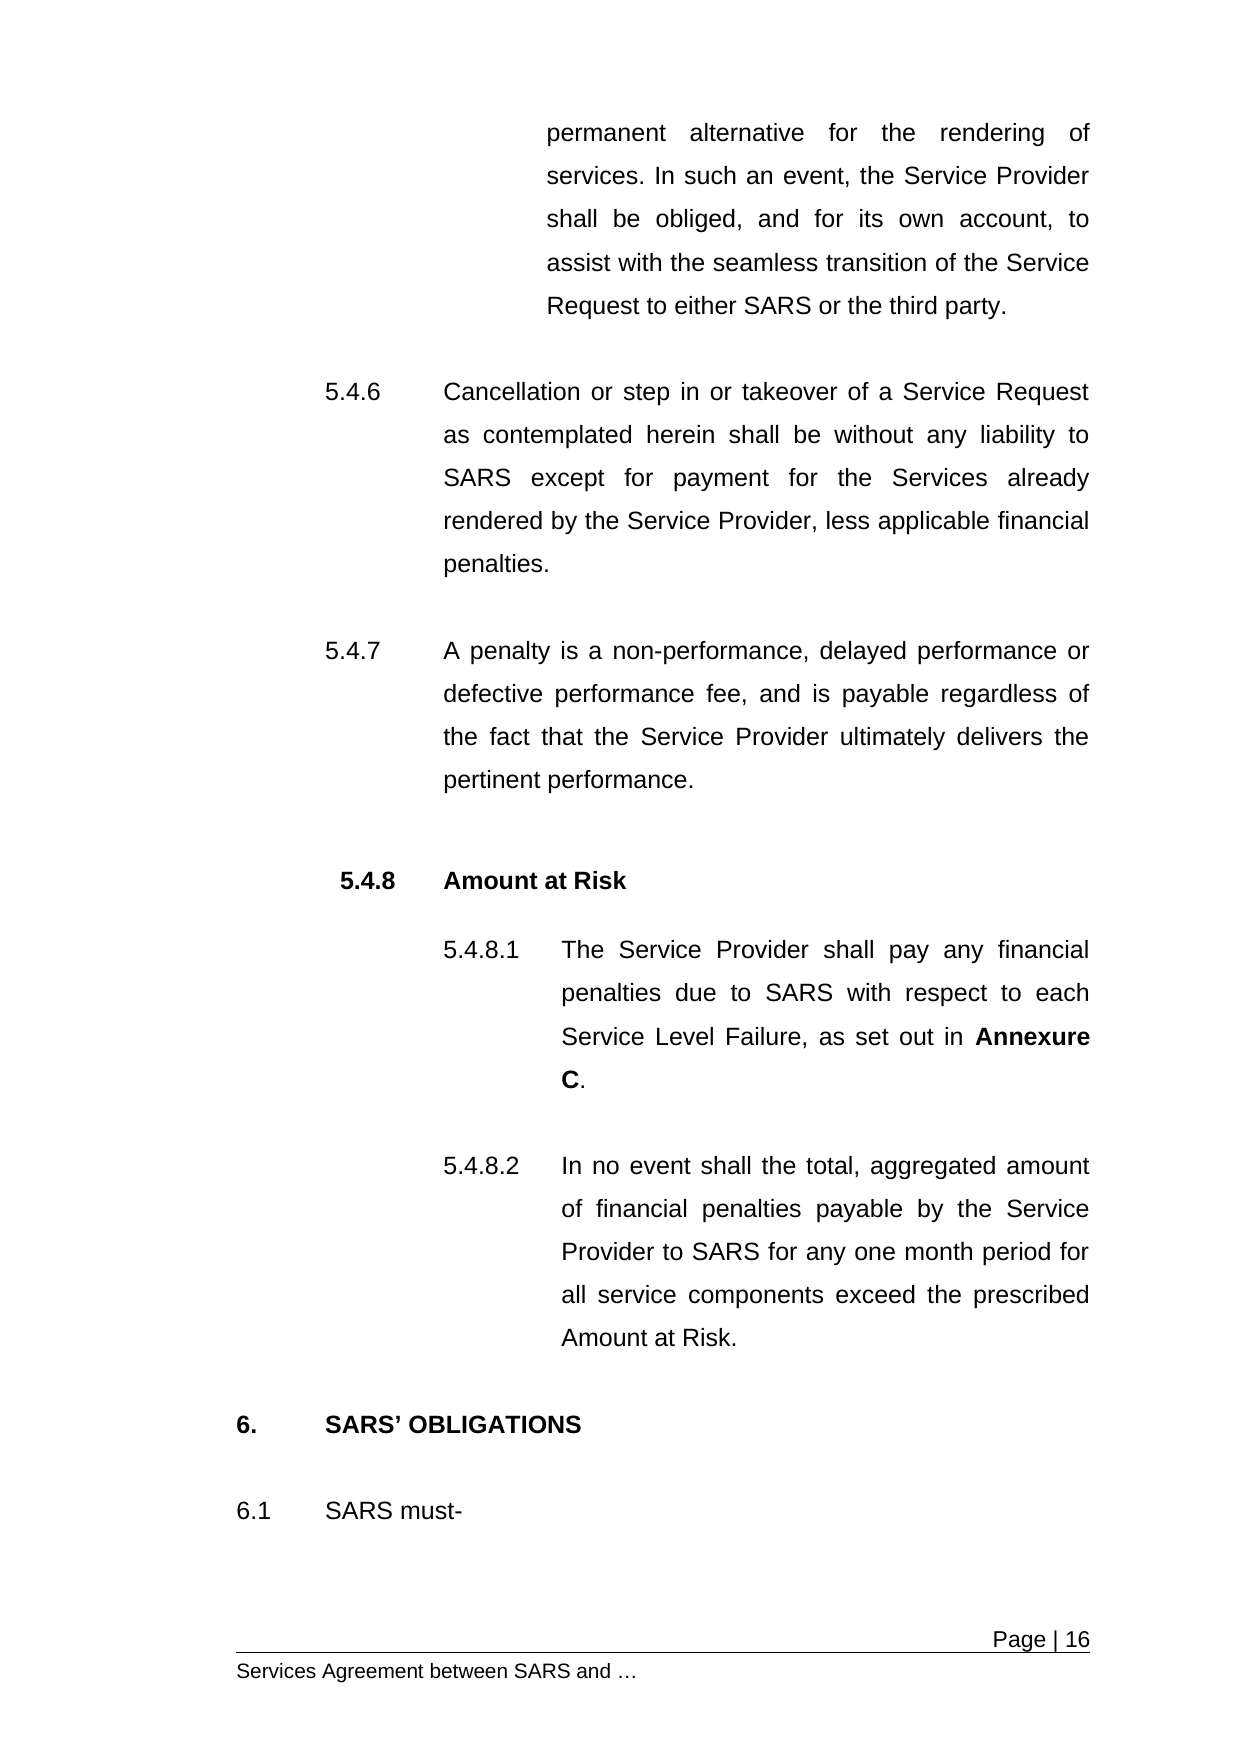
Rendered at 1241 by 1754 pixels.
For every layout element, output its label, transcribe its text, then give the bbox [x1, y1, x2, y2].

list Amount at Risk [340, 866, 1090, 894]
list Cancellation or step in or takeover of a Service Request as contemplated herein shall be without any liability to SARS except for payment for the Services already rendered by the Service Provider, less applicable financial penalties. [325, 377, 1090, 578]
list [443, 118, 1090, 319]
list A penalty is a non-performance, delayed performance or defective performance fee, and is payable regardless of the fact that the Service Provider ultimately delivers the pertinent performance. [325, 636, 1090, 794]
list SARS must- [236, 1496, 1090, 1524]
list SARS’ OBLIGATIONS [236, 1409, 1090, 1438]
list In no event shall the total, aggregated amount of financial penalties payable by the Service Provider to SARS for any one month period for all service components exceed the prescribed Amount at Risk. [443, 1151, 1090, 1352]
list The Service Provider shall pay any financial penalties due to SARS with respect to each Service Level Failure, as set out in Annexure C. [443, 935, 1090, 1093]
